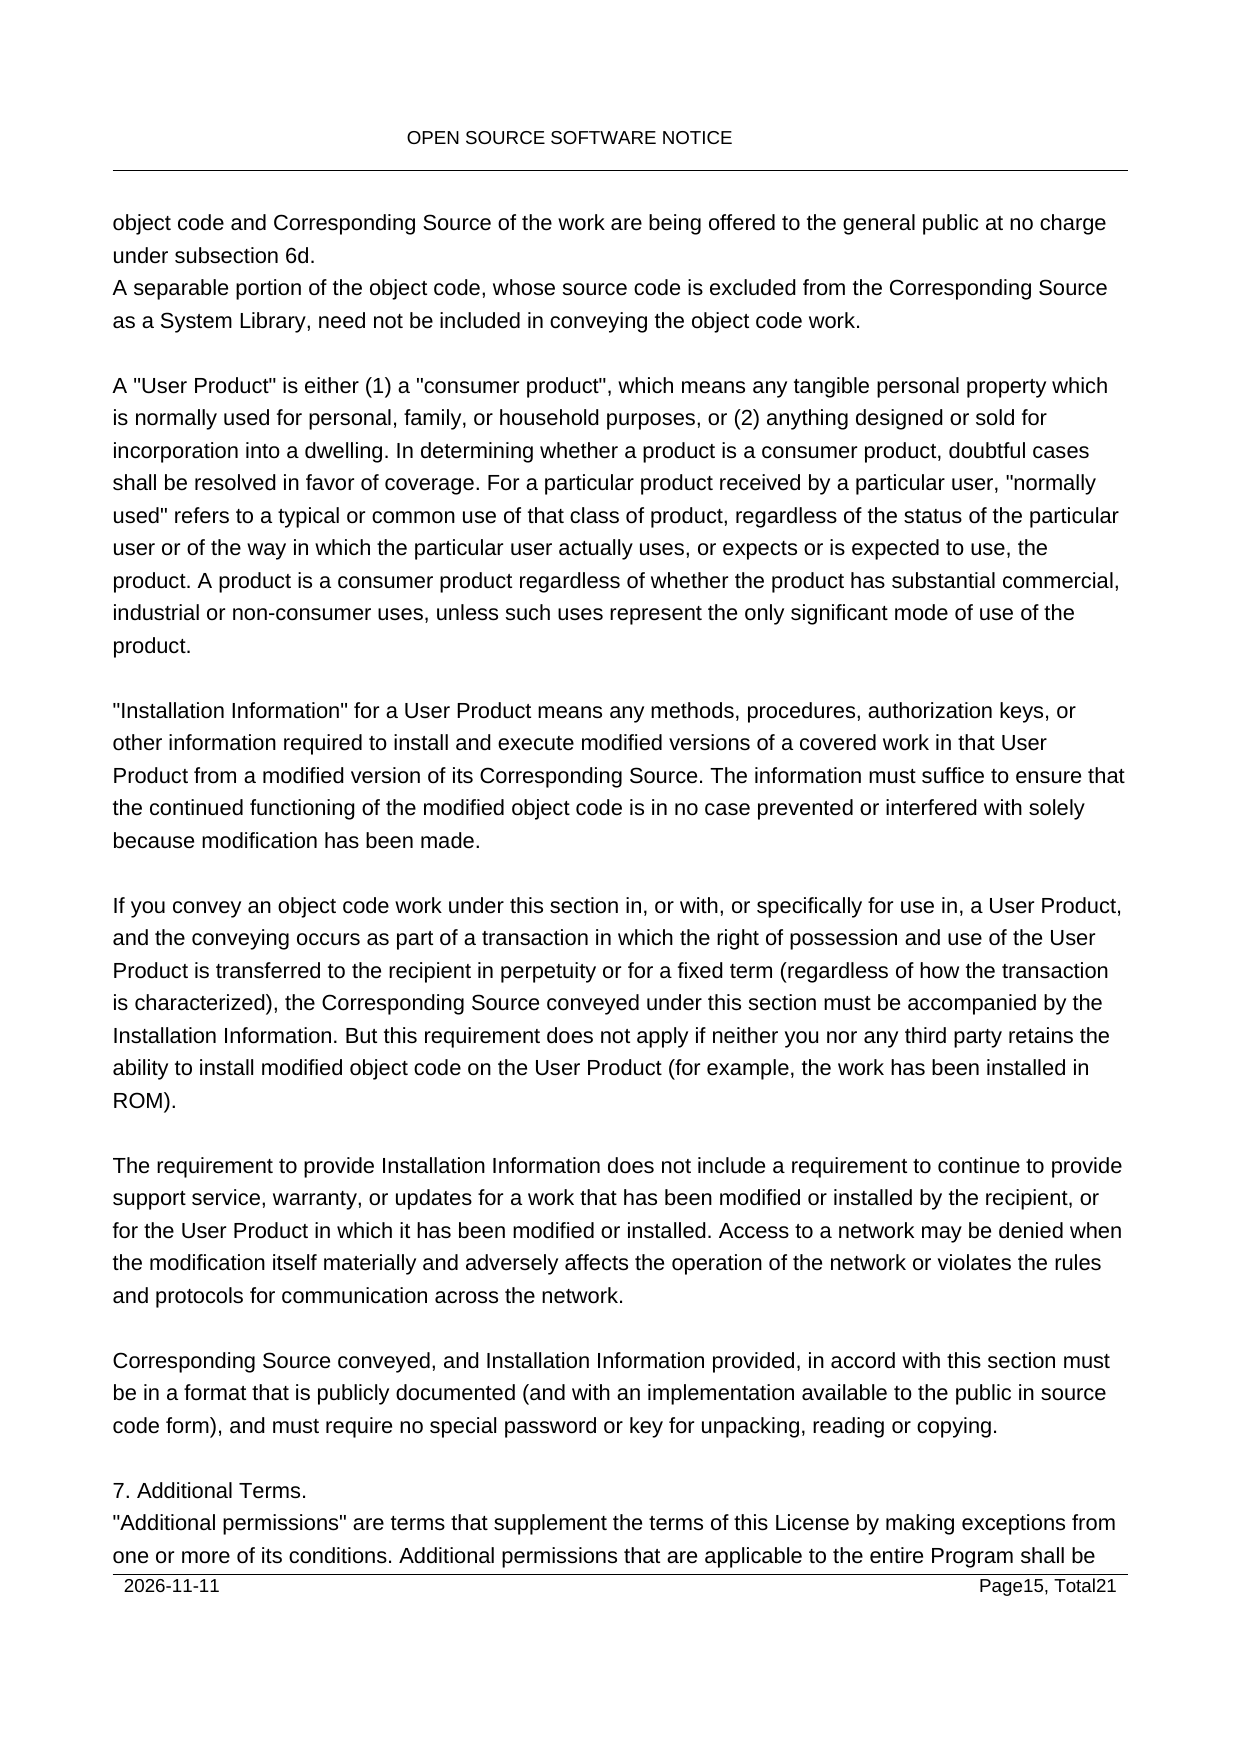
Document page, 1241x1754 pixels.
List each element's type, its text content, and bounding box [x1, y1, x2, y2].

text "Installation Information" for a User Product means any methods, procedures, authorization keys, or other information required to install and execute modified versions of a covered work in that User Product from a modified version of its Corresponding Source. The information must suffice to ensure that the continued functioning of the modified object code is in no case prevented or interfered with solely because modification has been made. [112, 694, 1128, 856]
text The requirement to provide Installation Information does not include a requirement to continue to provide support service, warranty, or updates for a work that has been modified or installed by the recipient, or for the User Product in which it has been modified or installed. Access to a network may be denied when the modification itself materially and adversely affects the operation of the network or violates the rules and protocols for communication across the network. [112, 1149, 1128, 1311]
text A separable portion of the object code, whose source code is excluded from the Corresponding Source as a System Library, need not be included in conveying the object code work. [112, 271, 1128, 336]
text 7. Additional Terms. [112, 1474, 1128, 1506]
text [112, 1506, 1128, 1571]
text Corresponding Source conveyed, and Installation Information provided, in accord with this section must be in a format that is publicly documented (and with an implementation available to the public in source code form), and must require no special password or key for unpacking, reading or copying. [112, 1344, 1128, 1441]
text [112, 206, 1128, 271]
text A "User Product" is either (1) a "consumer product", which means any tangible personal property which is normally used for personal, family, or household purposes, or (2) anything designed or sold for incorporation into a dwelling. In determining whether a product is a consumer product, doubtful cases shall be resolved in favor of coverage. For a particular product received by a particular user, "normally used" refers to a typical or common use of that class of product, regardless of the status of the particular user or of the way in which the particular user actually uses, or expects or is expected to use, the product. A product is a consumer product regardless of whether the product has substantial commercial, industrial or non-consumer uses, unless such uses represent the only significant mode of use of the product. [112, 369, 1128, 661]
text If you convey an object code work under this section in, or with, or specifically for use in, a User Product, and the conveying occurs as part of a transaction in which the right of possession and use of the User Product is transferred to the recipient in perpetuity or for a fixed term (regardless of how the transaction is characterized), the Corresponding Source conveyed under this section must be accompanied by the Installation Information. But this requirement does not apply if neither you nor any third party retains the ability to install modified object code on the User Product (for example, the work has been installed in ROM). [112, 889, 1128, 1116]
